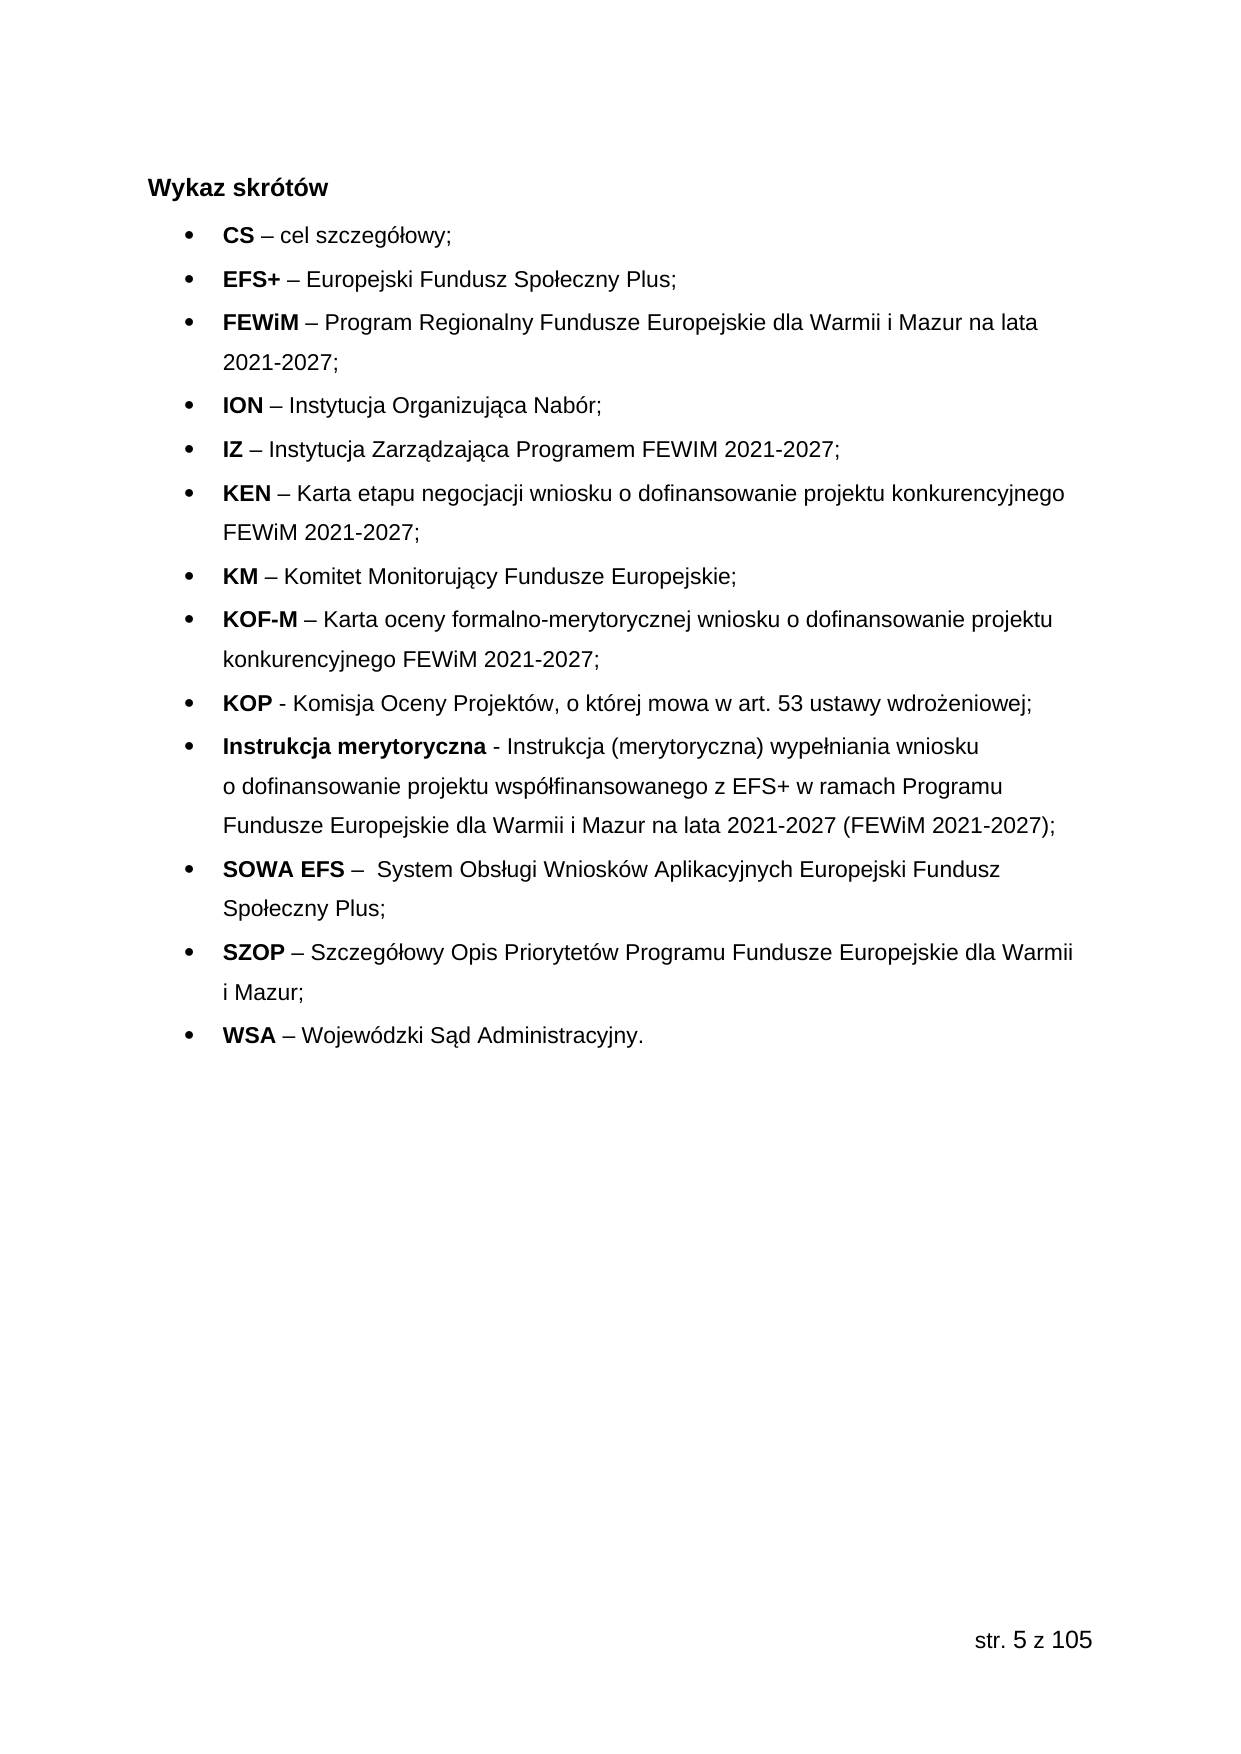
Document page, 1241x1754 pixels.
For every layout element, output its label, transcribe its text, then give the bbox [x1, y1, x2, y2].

list KOF-M – Karta oceny formalno-merytorycznej wniosku o dofinansowanie projektu konkurencyjnego FEWiM 2021-2027; [185, 606, 1093, 672]
list EFS+ – Europejski Fundusz Społeczny Plus; [185, 266, 1093, 292]
list WSA – Wojewódzki Sąd Administracyjny. [185, 1022, 1093, 1048]
list ION – Instytucja Organizująca Nabór; [185, 392, 1093, 419]
text Wykaz skrótów [148, 173, 1093, 201]
list FEWiM – Program Regionalny Fundusze Europejskie dla Warmii i Mazur na lata 2021-2027; [185, 309, 1093, 375]
list KOP - Komisja Oceny Projektów, o której mowa w art. 53 ustawy wdrożeniowej; [185, 689, 1093, 716]
list KM – Komitet Monitorujący Fundusze Europejskie; [185, 563, 1093, 589]
list CS – cel szczegółowy; [185, 222, 1093, 248]
list Instrukcja merytoryczna - Instrukcja (merytoryczna) wypełniania wniosku o dofinansowanie projektu współfinansowanego z EFS+ w ramach Programu Fundusze Europejskie dla Warmii i Mazur na lata 2021-2027 (FEWiM 2021-2027); [185, 733, 1093, 838]
list KEN – Karta etapu negocjacji wniosku o dofinansowanie projektu konkurencyjnego FEWiM 2021-2027; [185, 480, 1093, 546]
list SZOP – Szczegółowy Opis Priorytetów Programu Fundusze Europejskie dla Warmii i Mazur; [185, 939, 1093, 1005]
list IZ – Instytucja Zarządzająca Programem FEWIM 2021-2027; [185, 436, 1093, 462]
list SOWA EFS – System Obsługi Wniosków Aplikacyjnych Europejski Fundusz Społeczny Plus; [185, 856, 1093, 922]
